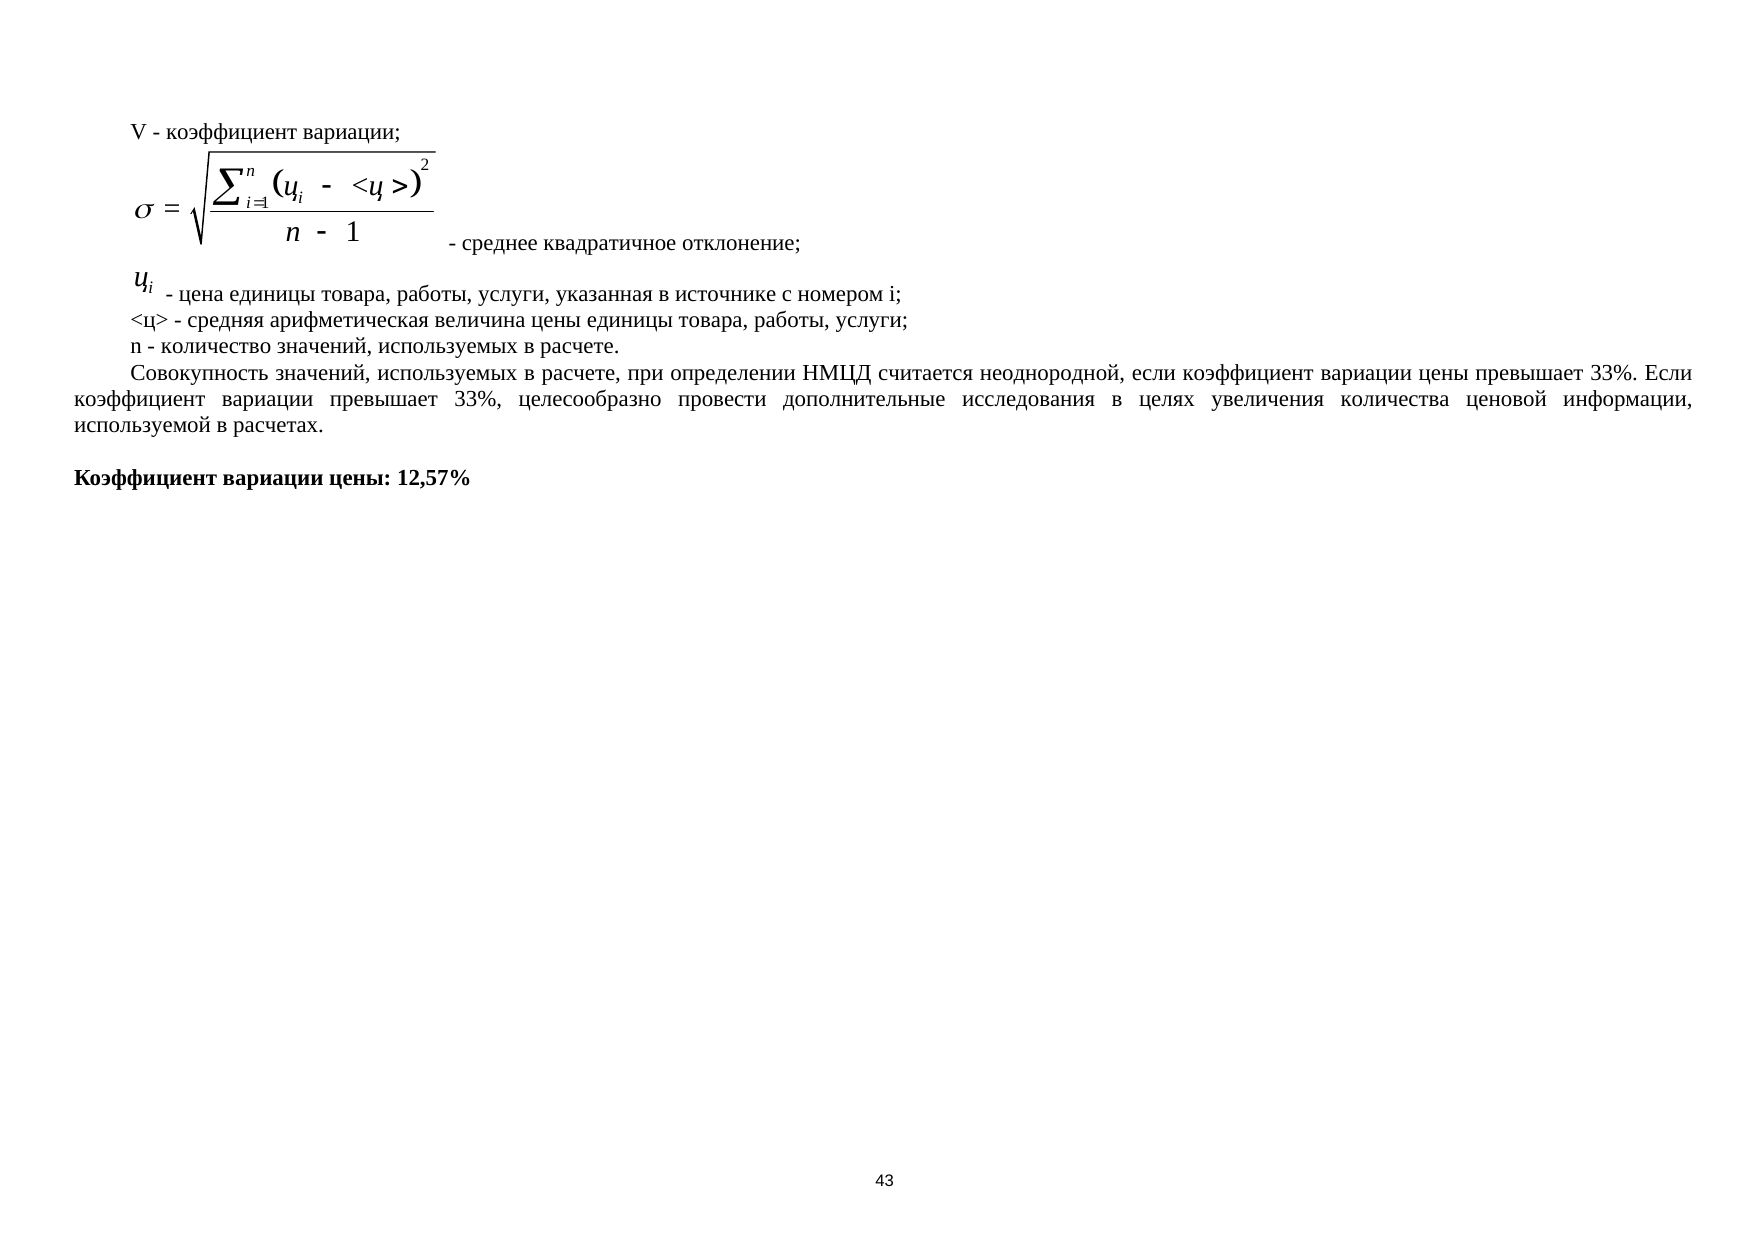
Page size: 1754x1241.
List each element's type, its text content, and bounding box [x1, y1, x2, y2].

text n - количество значений, используемых в расчете. [74, 332, 1695, 359]
text - цена единицы товара, работы, услуги, указанная в источнике с номером i; [74, 256, 1695, 306]
text - среднее квадратичное отклонение; [74, 144, 1695, 256]
text V - коэффициент вариации; [74, 118, 1695, 144]
text Совокупность значений, используемых в расчете, при определении НМЦД считается неоднородной, если коэффициент вариации цены превышает 33%. Если коэффициент вариации превышает 33%, целесообразно провести дополнительные исследования в целях увеличения количества ценовой информации, используемой в расчетах. [74, 359, 1695, 438]
text Коэффициент вариации цены: 12,57% [74, 464, 1695, 491]
text <ц> - средняя арифметическая величина цены единицы товара, работы, услуги; [74, 306, 1695, 332]
